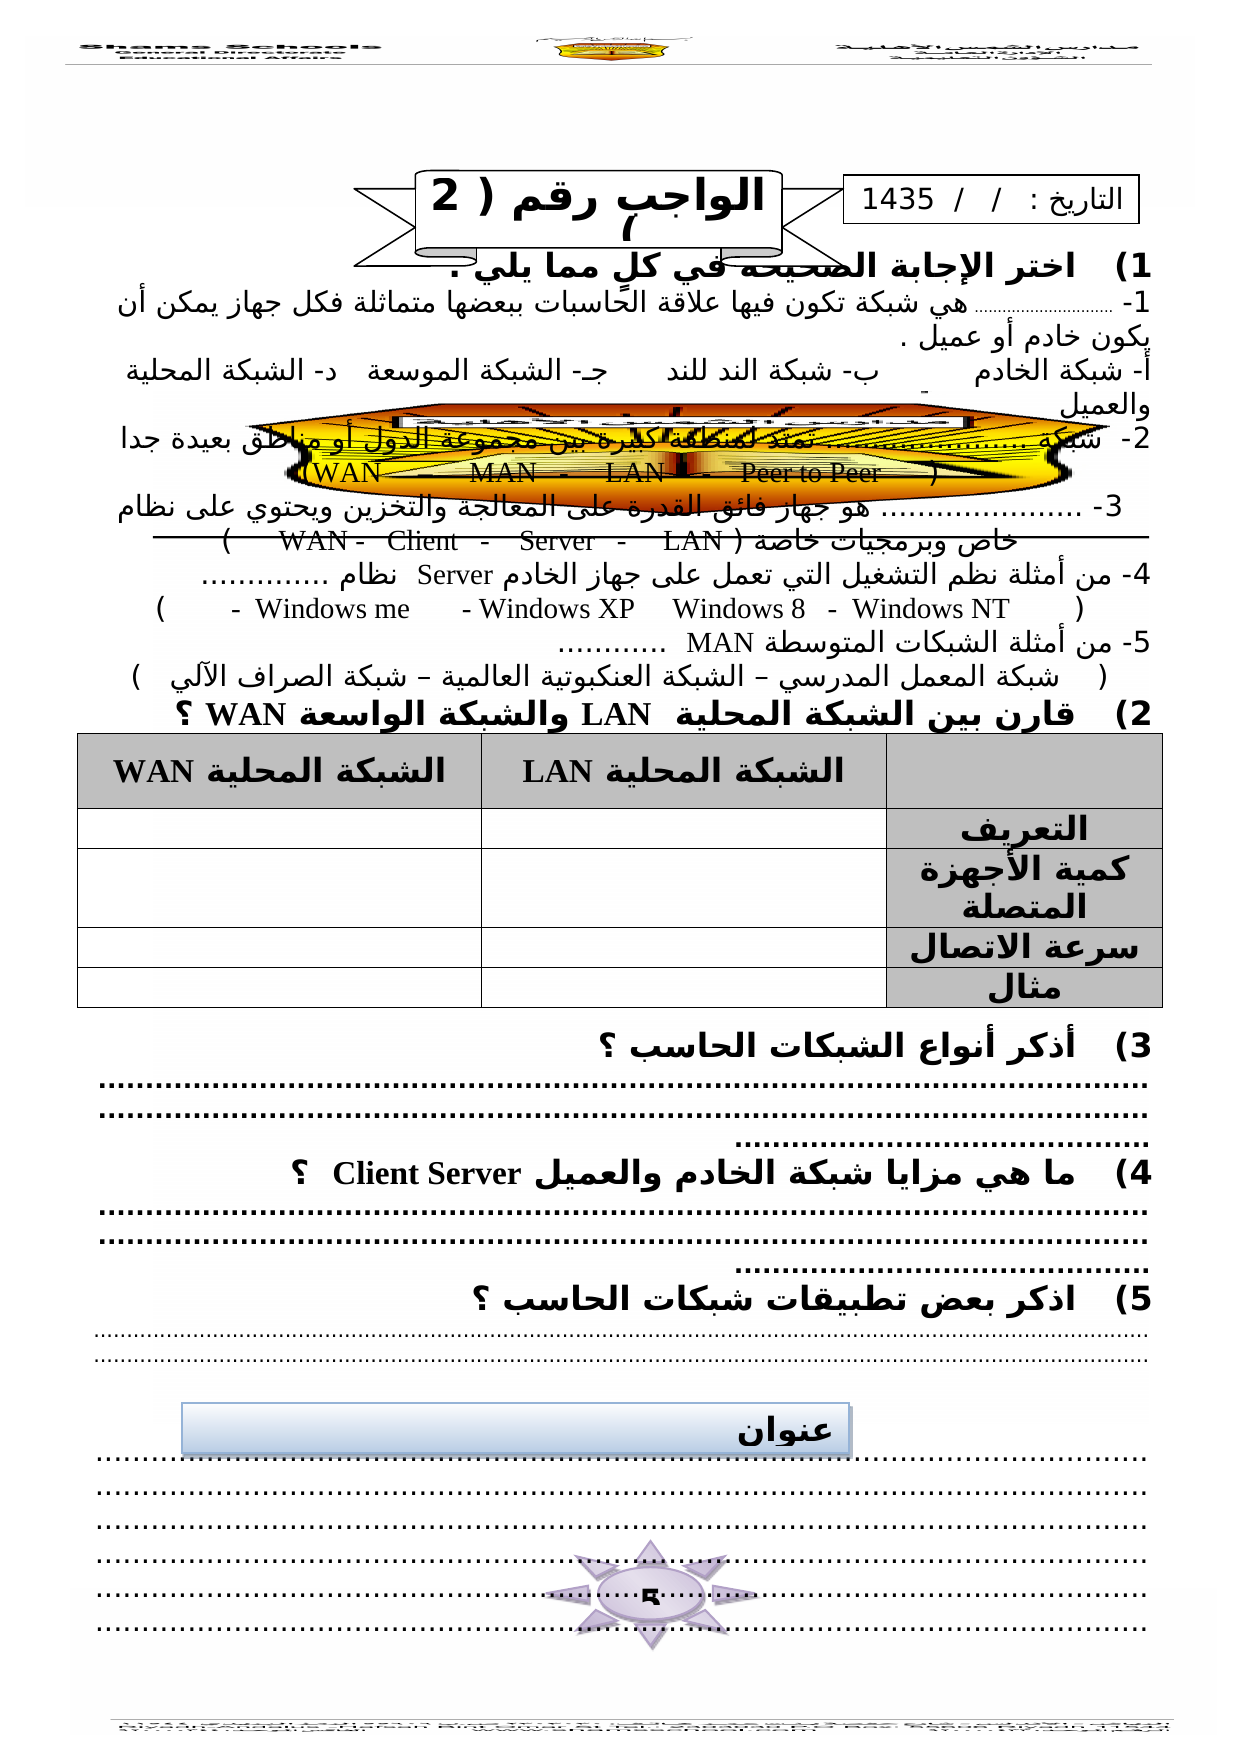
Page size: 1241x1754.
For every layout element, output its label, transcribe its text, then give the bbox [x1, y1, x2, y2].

table_cell مثال [887, 968, 1162, 1007]
table_cell [482, 809, 886, 848]
text ................................................................................................................................................................ [89, 1343, 1152, 1367]
text .......................................................................................................................................................................................................................................................................... [89, 1066, 1152, 1153]
picture [818, 191, 843, 207]
table_cell جـ- الشبكة الموسعة [349, 353, 620, 421]
list أذكر أنواع الشبكات الحاسب ؟ [89, 1027, 1114, 1066]
table_cell د- الشبكة المحلية [78, 353, 349, 421]
table_cell [78, 849, 481, 927]
list اختر الإجابة الصحيحة في كلٍ مما يلي : [89, 246, 1114, 285]
text ( Windows 8 - Windows NT - Windows XP - Windows me ) [89, 591, 1152, 626]
table_cell كمية الأجهزة المتصلة [887, 849, 1162, 927]
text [89, 1434, 1152, 1638]
text ................................................................................................................................................................ [89, 1318, 1152, 1343]
table_header الشبكة المحلية LAN [482, 734, 886, 808]
picture [69, 1588, 1218, 1735]
text 5- من أمثلة الشبكات المتوسطة MAN ............ [89, 626, 1152, 660]
table_cell [78, 809, 481, 848]
text ( شبكة المعمل المدرسي – الشبكة العنكبوتية العالمية – شبكة الصراف الآلي ) [89, 660, 1152, 694]
text .......................................................................................................................................................................................................................................................................... [89, 1192, 1152, 1280]
list قارن بين الشبكة المحلية LAN والشبكة الواسعة WAN ؟ [89, 694, 1114, 733]
list ما هي مزايا شبكة الخادم والعميل Client Server ؟ [89, 1153, 1114, 1192]
table_cell أ- شبكة الخادم والعميل [891, 353, 1163, 421]
table_header 1- .............................. هي شبكة تكون فيها علاقة الحاسبات ببعضها متماثلة فكل جهاز يمكن أن يكون خادم أو عميل . [78, 285, 1163, 353]
table_header [887, 734, 1162, 808]
text ( WAN – MAN - LAN - Peer to Peer) [89, 455, 1152, 489]
table_cell التعريف [887, 809, 1162, 848]
text 4- من أمثلة نظم التشغيل التي تعمل على جهاز الخادم Server نظام .............. [89, 557, 1152, 591]
table_cell ب- شبكة الند للند [620, 353, 891, 421]
picture [152, 1367, 1150, 1424]
picture [1135, 1166, 1141, 1175]
picture [25, 36, 1195, 207]
picture [1114, 694, 1150, 733]
text 3- ...................... هو جهاز فائق القدرة على المعالجة والتخزين ويحتوي على نظام خاص وبرمجيات خاصة ( WAN - Client - Server - LAN ) [89, 489, 1152, 557]
table_cell [482, 968, 886, 1007]
table_cell [78, 968, 481, 1007]
picture [152, 1008, 1150, 1066]
table_cell سرعة الاتصال [887, 928, 1162, 967]
table_header الشبكة المحلية WAN [78, 734, 481, 808]
text 2- شبكة ...................... تمتد لمنطقة كبيرة بين مجموعة الدول أو مناطق بعيدة جدا [89, 421, 1152, 455]
table_cell [78, 928, 481, 967]
picture [1114, 1153, 1150, 1192]
table_cell [482, 928, 886, 967]
list اذكر بعض تطبيقات شبكات الحاسب ؟ [89, 1280, 1114, 1318]
picture [1114, 1280, 1150, 1318]
table_cell [482, 849, 886, 927]
